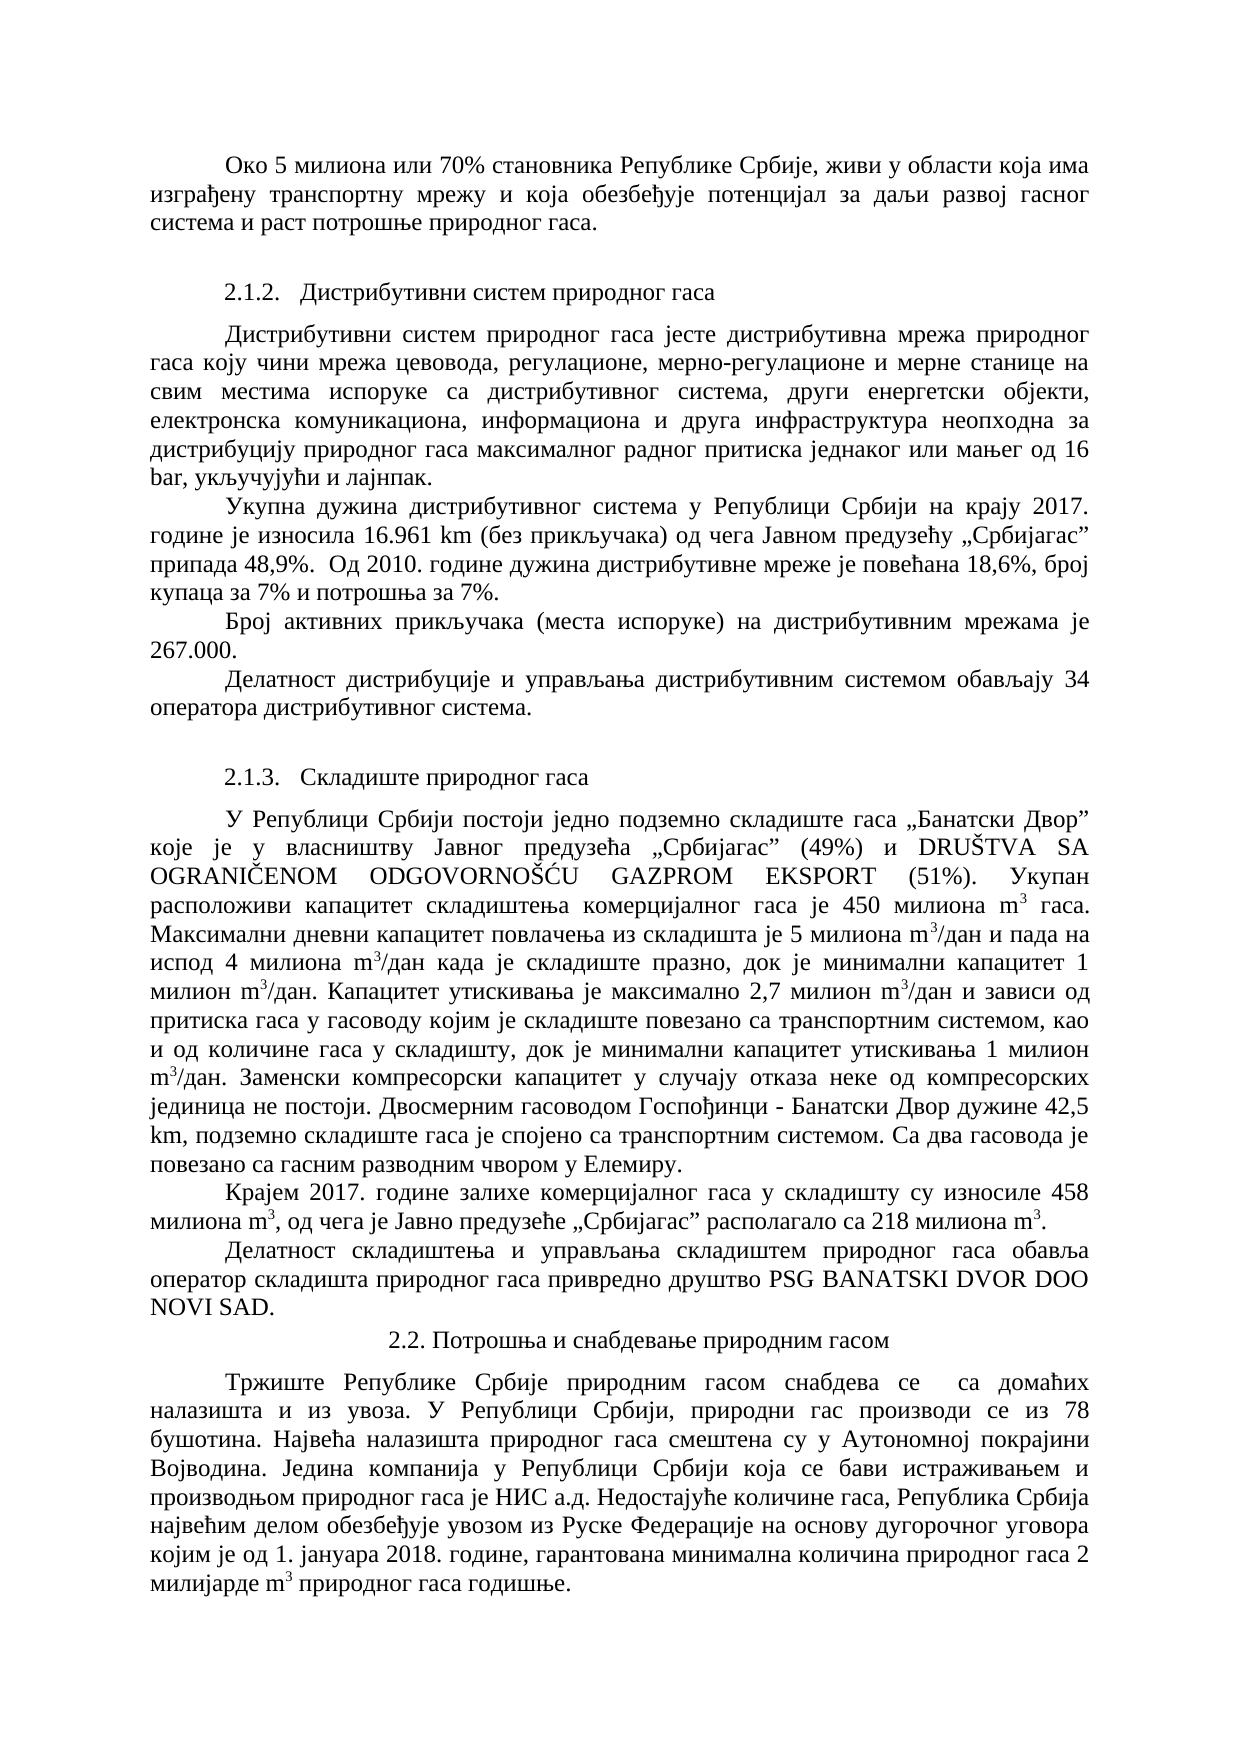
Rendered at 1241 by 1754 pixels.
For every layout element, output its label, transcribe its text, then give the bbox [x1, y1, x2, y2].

text Тржиште Републике Србије природним гасом снабдева се са домаћих налазишта и из увоза. У Републици Србији, природни гас производи се из 78 бушотина. Највећа налазишта природног гаса смештена су у Аутономној покрајини Војводина. Једина компанија у Републици Србији која се бави истраживањем и производњом природног гаса је НИС а.д. Недостајуће количине гаса, Република Србија највећим делом обезбеђује увозом из Руске Федерације на основу дугорочног уговора којим је од 1. јануара 2018. године, гарантована минимална количина природног гаса 2 милијарде m3 природног гаса годишње. [150, 1367, 1090, 1597]
text Крајем 2017. године залихе комерцијалног гаса у складишту су износиле 458 милиона m3, од чега је Јавно предузеће „Србијагас” располагало са 218 милиона m3. [150, 1177, 1090, 1235]
text Укупна дужина дистрибутивног система у Републици Србији на крају 2017. године је износила 16.961 km (без прикључака) од чега Јавном предузећу „Србијагас” припада 48,9%. Од 2010. године дужина дистрибутивне мреже је повећана 18,6%, број купаца за 7% и потрошња за 7%. [150, 491, 1090, 606]
text Број активних прикључака (места испоруке) на дистрибутивним мрежама је 267.000. [150, 606, 1090, 664]
text У Републици Србији постоји једно подземно складиште гаса „Банатски Двор” које је у власништву Јавног предузећа „Србијагас” (49%) и DRUŠTVA SA OGRANIČENOM ODGOVORNOŠĆU GAZPROM EKSPORT (51%). Укупан расположиви капацитет складиштења комерцијалног гаса је 450 милиона m3 гаса. Максимални дневни капацитет повлачења из складишта је 5 милиона m3/дан и пада на испод 4 милиона m3/дан када је складиште празно, док је минимални капацитет 1 милион m3/дан. Капацитет утискивања је максимално 2,7 милион m3/дан и зависи од притиска гаса у гасоводу којим је складиште повезано са транспортним системом, као и од количине гаса у складишту, док је минимални капацитет утискивања 1 милион m3/дан. Заменски компресорски капацитет у случају отказа неке од компресорских јединица не постоји. Двосмерним гасоводом Госпођинци - Банатски Двор дужине 42,5 km, подземно складиште гаса је спојено са транспортним системом. Са два гасовода је повезано са гасним разводним чвором у Елемиру. [150, 804, 1090, 1177]
subtitle Складиште природног гаса [224, 762, 1090, 791]
text Делатност дистрибуције и управљања дистрибутивним системом обављају 34 оператора дистрибутивног система. [150, 664, 1090, 721]
text Делатност складиштења и управљања складиштем природног гаса обавља оператор складишта природног гаса привредно друштво PSG BANATSKI DVOR DOO NOVI SAD. [150, 1235, 1090, 1321]
text Око 5 милиона или 70% становника Републике Србије, живи у области која има изграђену транспортну мрежу и која обезбеђује потенцијал за даљи развој гасног система и раст потрошње природног гаса. [150, 150, 1090, 236]
subtitle Потрошња и снабдевање природним гасом [187, 1325, 1090, 1354]
subtitle Дистрибутивни систем природног гаса [224, 277, 1090, 306]
text Дистрибутивни систем природног гаса јесте дистрибутивна мрежа природног гаса коју чини мрежа цевовода, регулационе, мерно-регулационе и мерне станице на свим местима испоруке са дистрибутивног система, други енергетски објекти, електронска комуникациона, информациона и друга инфраструктура неопходна за дистрибуцију природног гаса максималног радног притиска једнаког или мањег од 16 bar, укључујући и лајнпак. [150, 319, 1090, 491]
